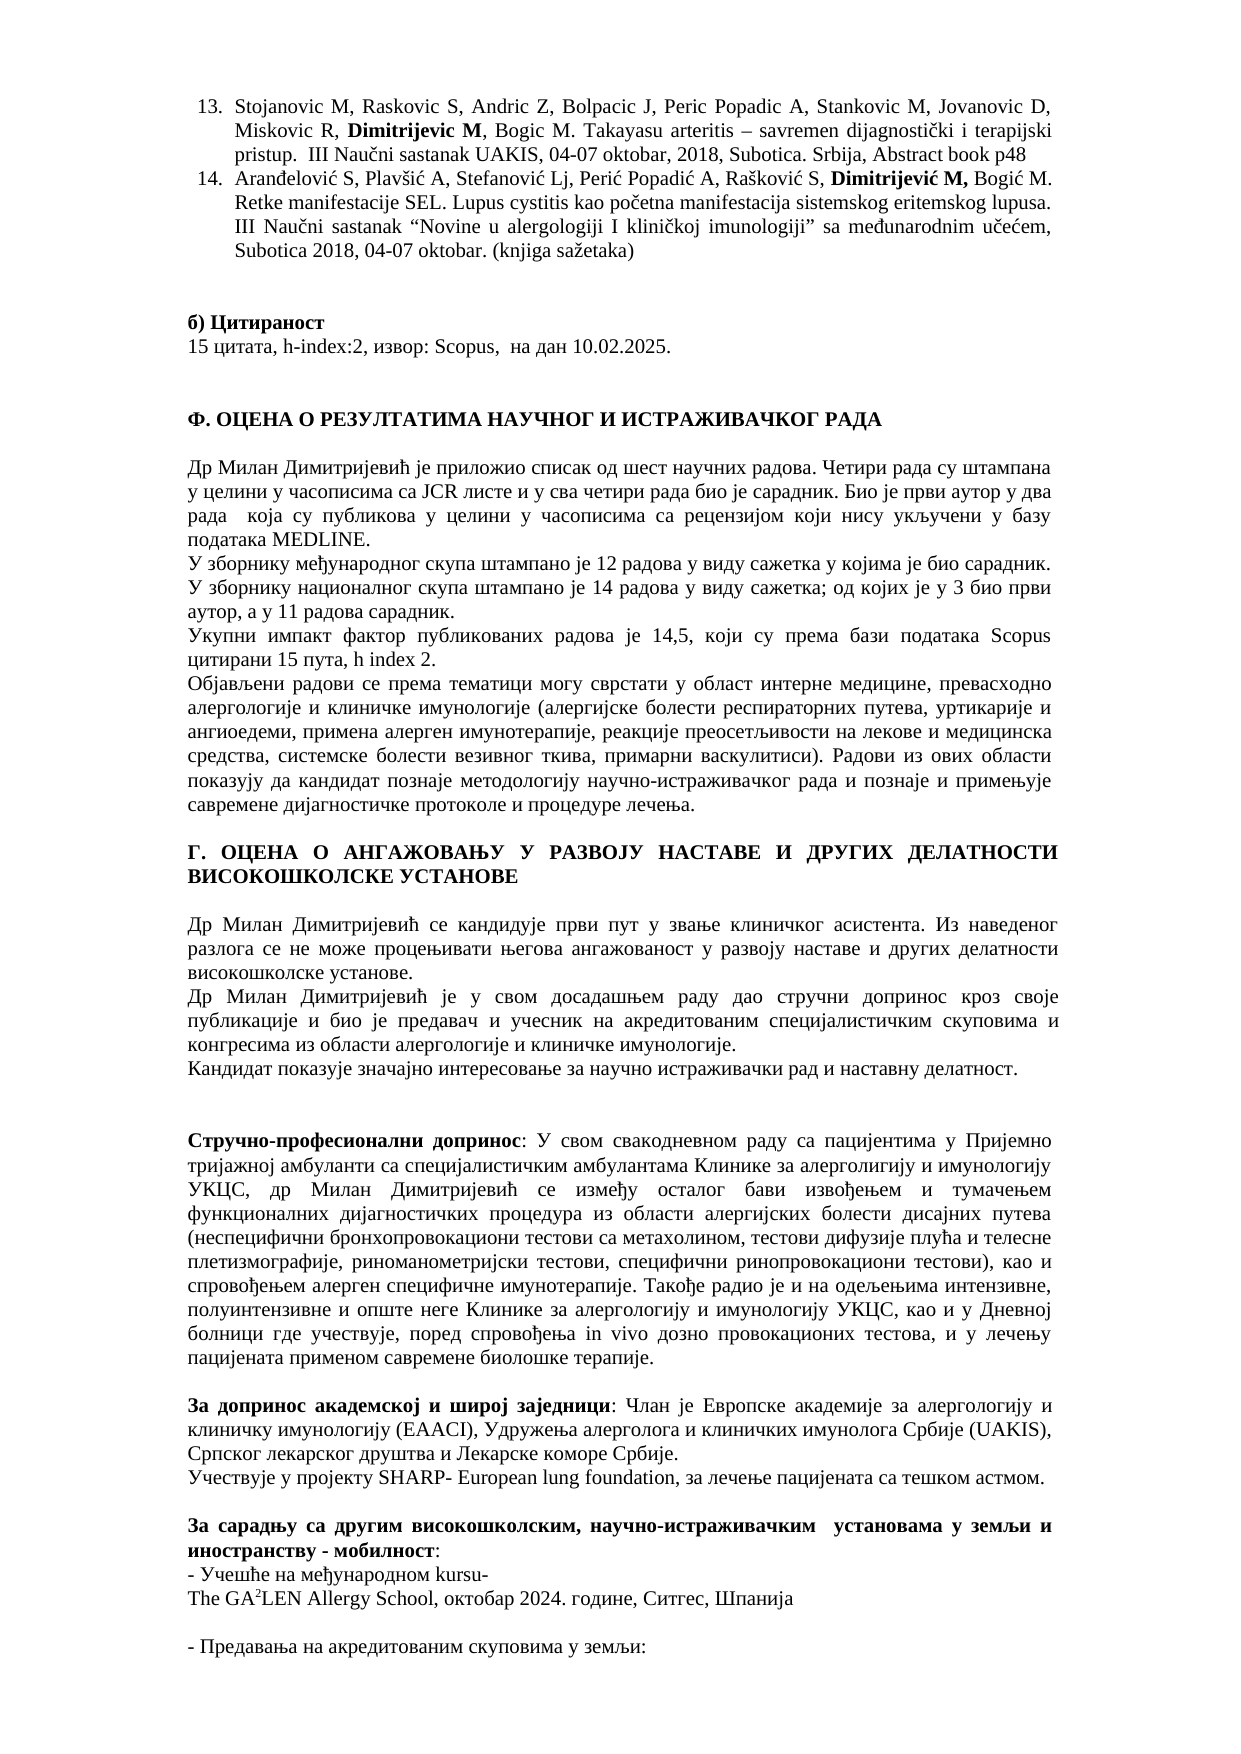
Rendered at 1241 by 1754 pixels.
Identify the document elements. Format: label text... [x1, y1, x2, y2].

list The GA2LEN Allergy School, октобар 2024. године, Ситгес, Шпанија [187, 1586, 1053, 1610]
text Др Милан Димитријевић се кандидује први пут у звање клиничког асистента. Из наведеног разлога се не може процењивати његова ангажованост у развоју наставе и других делатности високошколске установе. [187, 912, 1059, 984]
text б) Цитираност [187, 310, 1053, 334]
text Др Милан Димитријевић је приложио списак од шест научних радова. Четири рада су штампана у целини у часописима са ЈCR листе и у сва четири рада био је сарадник. Био је први аутор у два рада која су публикова у целини у часописима са рецензијом који нису укључени у базу података MEDLINE. [187, 455, 1053, 551]
list За допринос академској и широј заједници: Члан је Европске академије за алергологију и клиничку имунологију (EAACI), Удружења алерголога и клиничких имунолога Србије (UAKIS), Српског лекарског друштва и Лекарске коморе Србије. [187, 1393, 1053, 1465]
list Стручно-професионални допринос: У свом свакодневном раду са пацијентима у Пријемно тријажној амбуланти са специјалистичким амбулантама Клинике за алерголигију и имунологију УКЦС, др Милан Димитријевић се између осталог бави извођењем и тумачењем функционалних дијагностичких процедура из области алергијских болести дисајних путева (неспецифични бронхопровокациони тестови са метахолином, тестови дифузије плућа и телесне плетизмографије, риноманометријски тестови, специфични ринопровокациони тестови), као и спровођењем алерген специфичне имунотерапије. Такође радио је и на одељењима интензивне, полуинтензивне и опште неге Клинике за алергологију и имунологију УКЦС, као и у Дневној болници где учествује, поред спровођења in vivo дозно провокационих тестова, и у лечењу пацијената применом савремене биолошке терапије. [187, 1128, 1053, 1369]
text 15 цитата, h-index:2, извор: Scopus, на дан 10.02.2025. [187, 334, 1053, 358]
list Учествује у пројекту SHARP- European lung foundation, за лечење пацијената са тешком астмом. [187, 1465, 1053, 1489]
text Кандидат показује значајно интересовање за научно истраживачки рад и наставну делатност. [187, 1056, 1059, 1080]
list Stojanovic M, Raskovic S, Andric Z, Bolpacic J, Peric Popadic A, Stankovic M, Jovanovic D, Miskovic R, Dimitrijevic M, Bogic M. Takayasu arteritis – savremen dijagnostički i terapijski pristup. III Naučni sastanak UAKIS, 04-07 oktobar, 2018, Subotica. Srbija, Abstract book p48 [197, 94, 1053, 166]
text Укупни импакт фактор публикованих радова је 14,5, који су према бази података Scopus цитирани 15 пута, h index 2. [187, 623, 1053, 671]
list Aranđelović S, Plavšić A, Stefanović Lj, Perić Popadić A, Rašković S, Dimitrijević M, Bogić M. Retke manifestacije SEL. Lupus cystitis kao početna manifestacija sistemskog eritemskog lupusa. III Naučni sastanak “Novine u alergologiji I kliničkoj imunologiji” sa međunarodnim učećem, Subotica 2018, 04-07 oktobar. (knjiga sažetaka) [197, 166, 1053, 262]
list За сарадњу са другим високошколским, научно-истраживачким установама у земљи и иностранству - мобилност: [187, 1513, 1053, 1562]
list - Учешће на међународном kursu- [187, 1562, 1053, 1586]
text Објављени радови се према тематици могу сврстати у област интерне медицине, превасходно алергологије и клиничке имунологије (алергијске болести респираторних путева, уртикарије и ангиоедеми, примена алерген имунотерапије, реакције преосетљивости на лекове и медицинска средства, системске болести везивног ткива, примарни васкулитиси). Радови из ових области показују да кандидат познаје методологију научно-истраживачког рада и познаје и примењује савремене дијагностичке протоколе и процедуре лечења. [187, 671, 1053, 816]
list - Предавања на акредитованим скуповима у земљи: [187, 1634, 1053, 1658]
text Г. ОЦЕНА О АНГАЖОВАЊУ У РАЗВОЈУ НАСТАВЕ И ДРУГИХ ДЕЛАТНОСТИ ВИСОКОШКОЛСКЕ УСТАНОВЕ [187, 840, 1059, 888]
text У зборнику међународног скупа штампано је 12 радова у виду сажетка у којима је био сарадник. У зборнику националног скупа штампано је 14 радова у виду сажетка; од којих је у 3 био први аутор, а у 11 радова сарадник. [187, 551, 1053, 623]
text Др Милан Димитријевић је у свом досадашњем раду дао стручни допринос кроз своје публикације и био је предавач и учесник на акредитованим специјалистичким скуповима и конгресима из области алергологије и клиничке имунологије. [187, 984, 1059, 1056]
text Ф. ОЦЕНА О РЕЗУЛТАТИМА НАУЧНОГ И ИСТРАЖИВАЧКОГ РАДА [187, 407, 1053, 431]
